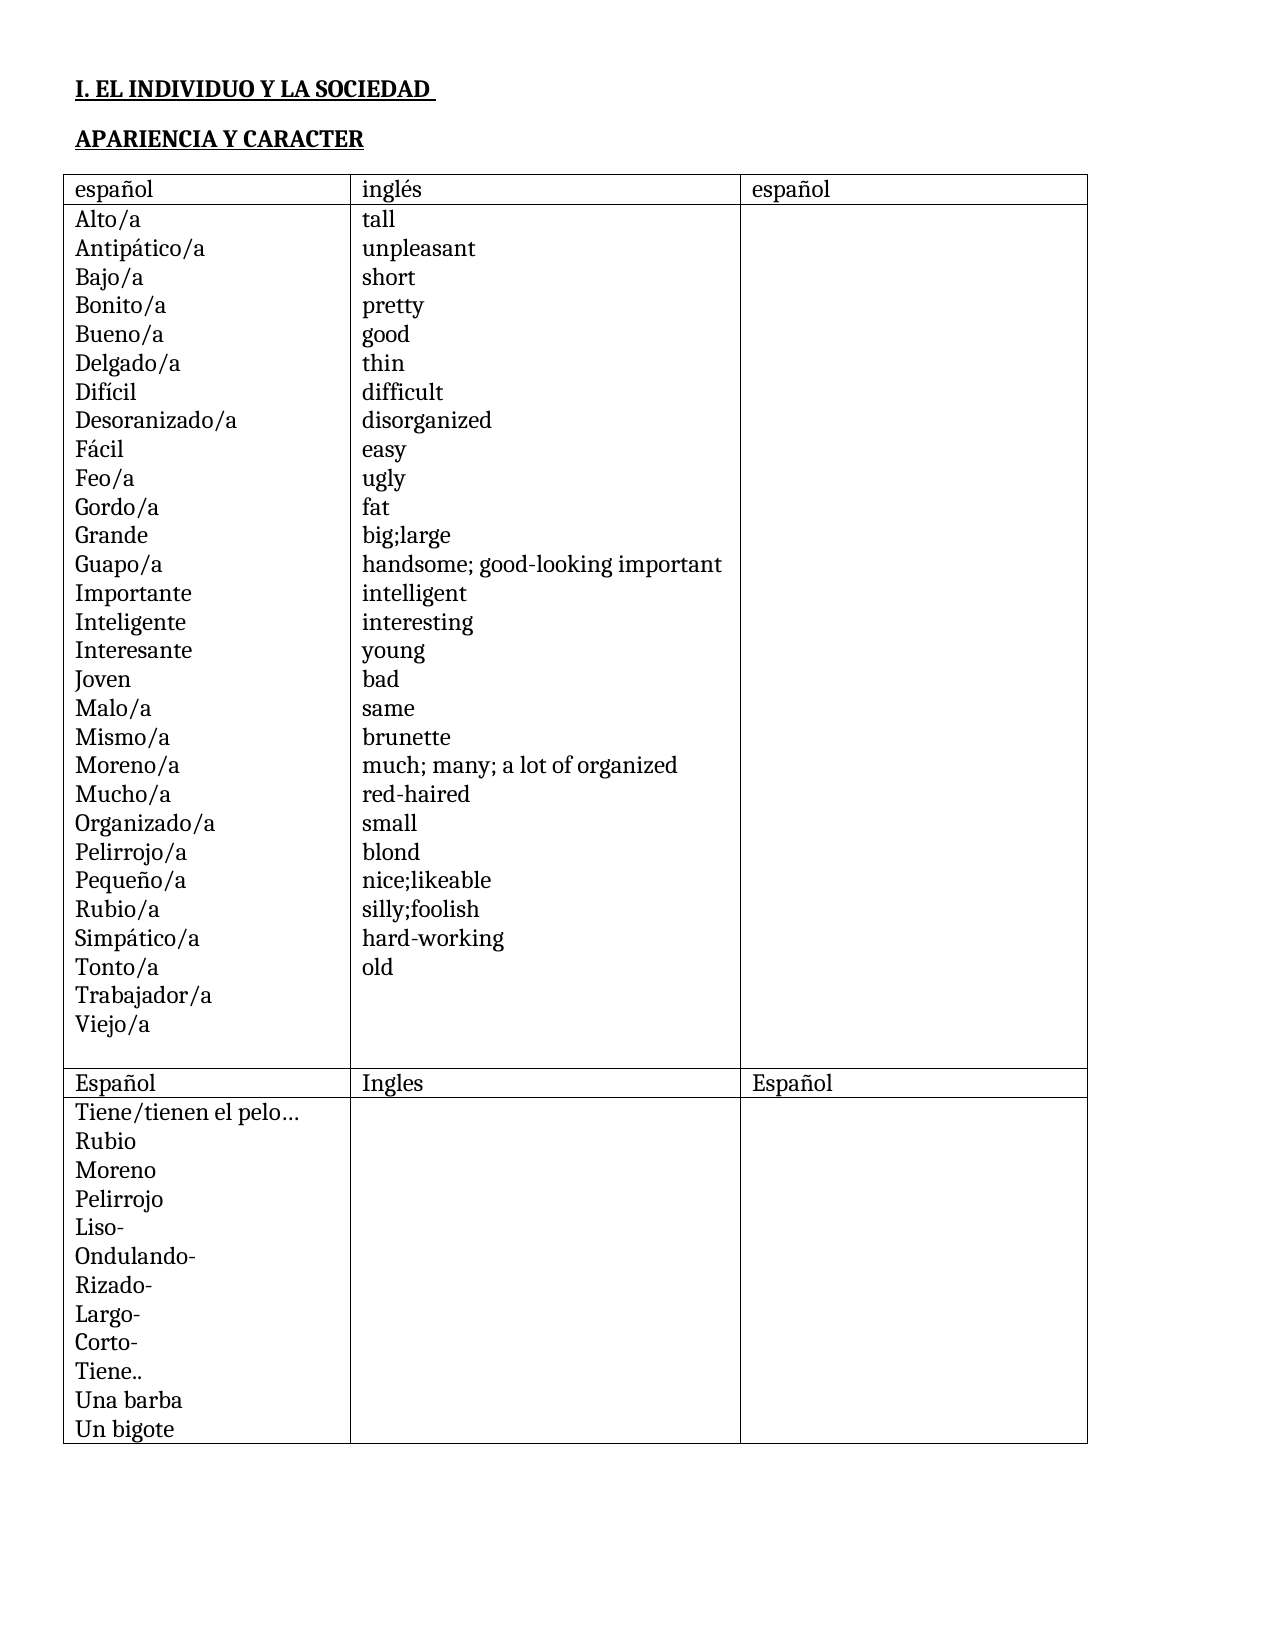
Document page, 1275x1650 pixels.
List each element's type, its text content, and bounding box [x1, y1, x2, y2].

table_cell [741, 1098, 1087, 1443]
table_cell [351, 1098, 740, 1443]
table_cell Alto/a Antipático/a Bajo/a Bonito/a Bueno/a Delgado/a Difícil Desoranizado/a Fácil Feo/a Gordo/a Grande Guapo/a Importante Inteligente Interesante Joven Malo/a Mismo/a Moreno/a Mucho/a Organizado/a Pelirrojo/a Pequeño/a Rubio/a Simpático/a Tonto/a Trabajador/a Viejo/a [64, 205, 350, 1067]
table_cell Español [741, 1069, 1087, 1097]
table_header español [64, 175, 350, 204]
text APARIENCIA Y CARACTER [75, 124, 1200, 153]
table_cell Tiene/tienen el pelo… Rubio Moreno Pelirrojo Liso- Ondulando- Rizado- Largo- Corto- Tiene.. Una barba Un bigote [64, 1098, 350, 1443]
table_cell Ingles [351, 1069, 740, 1097]
text I. EL INDIVIDUO Y LA SOCIEDAD [75, 75, 600, 104]
table_header español [741, 175, 1087, 204]
table_header inglés [351, 175, 740, 204]
table_cell tall unpleasant short pretty good thin difficult disorganized easy ugly fat big;large handsome; good-looking important intelligent interesting young bad same brunette much; many; a lot of organized red-haired small blond nice;likeable silly;foolish hard-working old [351, 205, 740, 1067]
table_cell [741, 205, 1087, 1067]
table_cell Español [64, 1069, 350, 1097]
